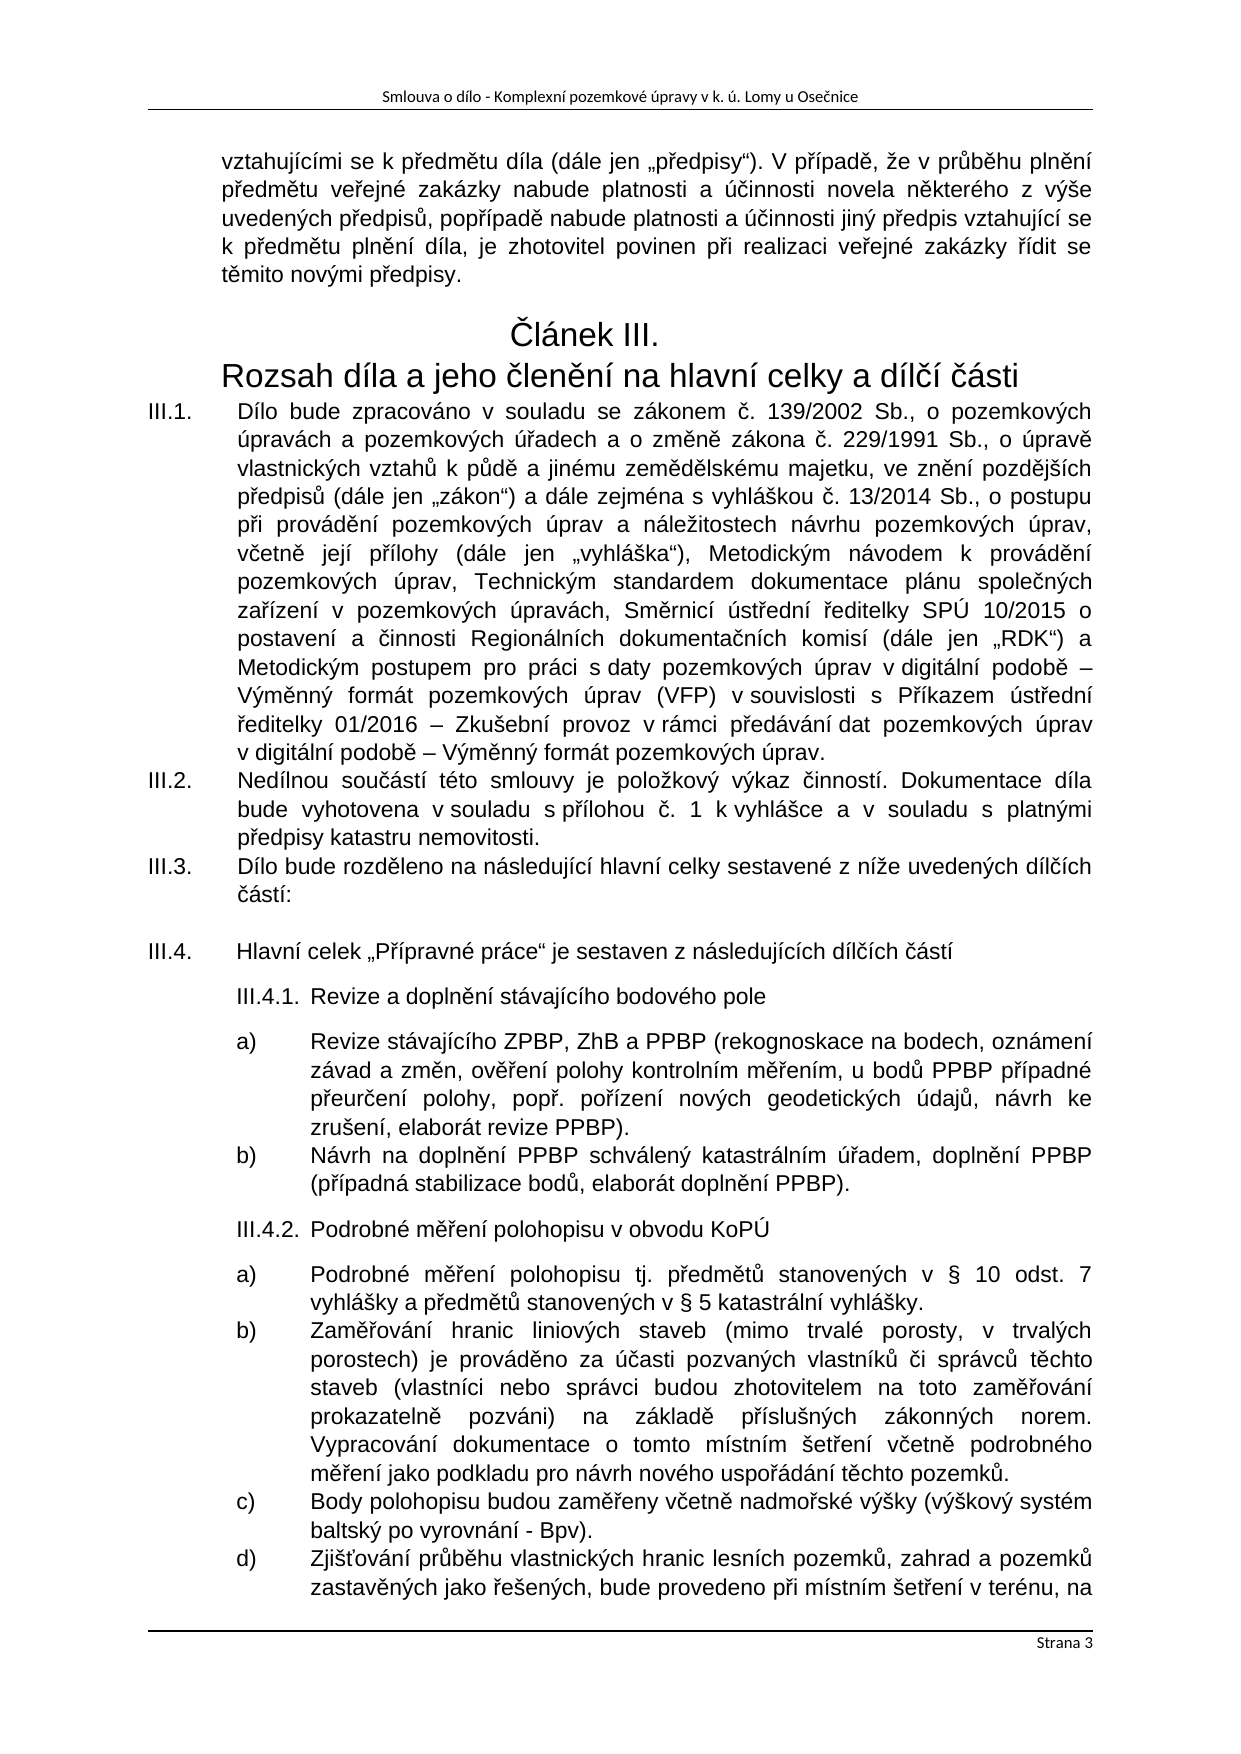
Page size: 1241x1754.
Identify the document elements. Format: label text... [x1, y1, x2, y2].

list Dílo bude zpracováno v souladu se zákonem č. 139/2002 Sb., o pozemkových úpravách a pozemkových úřadech a o změně zákona č. 229/1991 Sb., o úpravě vlastnických vztahů k půdě a jinému zemědělskému majetku, ve znění pozdějších předpisů (dále jen „zákon“) a dále zejména s vyhláškou č. 13/2014 Sb., o postupu při provádění pozemkových úprav a náležitostech návrhu pozemkových úprav, včetně její přílohy (dále jen „vyhláška“), Metodickým návodem k provádění pozemkových úprav, Technickým standardem dokumentace plánu společných zařízení v pozemkových úpravách, Směrnicí ústřední ředitelky SPÚ 10/2015 o postavení a činnosti Regionálních dokumentačních komisí (dále jen „RDK“) a Metodickým postupem pro práci s daty pozemkových úprav v digitální podobě – Výměnný formát pozemkových úprav (VFP) v souvislosti s Příkazem ústřední ředitelky 01/2016 – Zkušební provoz v rámci předávání dat pozemkových úprav v digitální podobě – Výměnný formát pozemkových úprav. [148, 398, 1093, 765]
text Podrobné měření polohopisu v obvodu KoPÚ [236, 1216, 1093, 1242]
subtitle Rozsah díla a jeho členění na hlavní celky a dílčí části [148, 315, 1093, 395]
text Revize stávajícího ZPBP, ZhB a PPBP (rekognoskace na bodech, oznámení závad a změn, ověření polohy kontrolním měřením, u bodů PPBP případné přeurčení polohy, popř. pořízení nových geodetických údajů, návrh ke zrušení, elaborát revize PPBP). [236, 1028, 1093, 1140]
text Návrh na doplnění PPBP schválený katastrálním úřadem, doplnění PPBP (případná stabilizace bodů, elaborát doplnění PPBP). [236, 1142, 1093, 1197]
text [236, 1545, 1093, 1600]
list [148, 148, 1093, 288]
text Podrobné měření polohopisu tj. předmětů stanovených v § 10 odst. 7 vyhlášky a předmětů stanovených v § 5 katastrální vyhlášky. [236, 1261, 1093, 1315]
list Dílo bude rozděleno na následující hlavní celky sestavené z níže uvedených dílčích částí: [148, 853, 1093, 907]
text Body polohopisu budou zaměřeny včetně nadmořské výšky (výškový systém baltský po vyrovnání - Bpv). [236, 1488, 1093, 1543]
text Revize a doplnění stávajícího bodového pole [236, 983, 1093, 1009]
list Hlavní celek „Přípravné práce“ je sestaven z následujících dílčích částí [148, 938, 1093, 964]
list Nedílnou součástí této smlouvy je položkový výkaz činností. Dokumentace díla bude vyhotovena v souladu s přílohou č. 1 k vyhlášce a v souladu s platnými předpisy katastru nemovitosti. [148, 767, 1093, 851]
text Zaměřování hranic liniových staveb (mimo trvalé porosty, v trvalých porostech) je prováděno za účasti pozvaných vlastníků či správců těchto staveb (vlastníci nebo správci budou zhotovitelem na toto zaměřování prokazatelně pozváni) na základě příslušných zákonných norem. Vypracování dokumentace o tomto místním šetření včetně podrobného měření jako podkladu pro návrh nového uspořádání těchto pozemků. [236, 1317, 1093, 1486]
